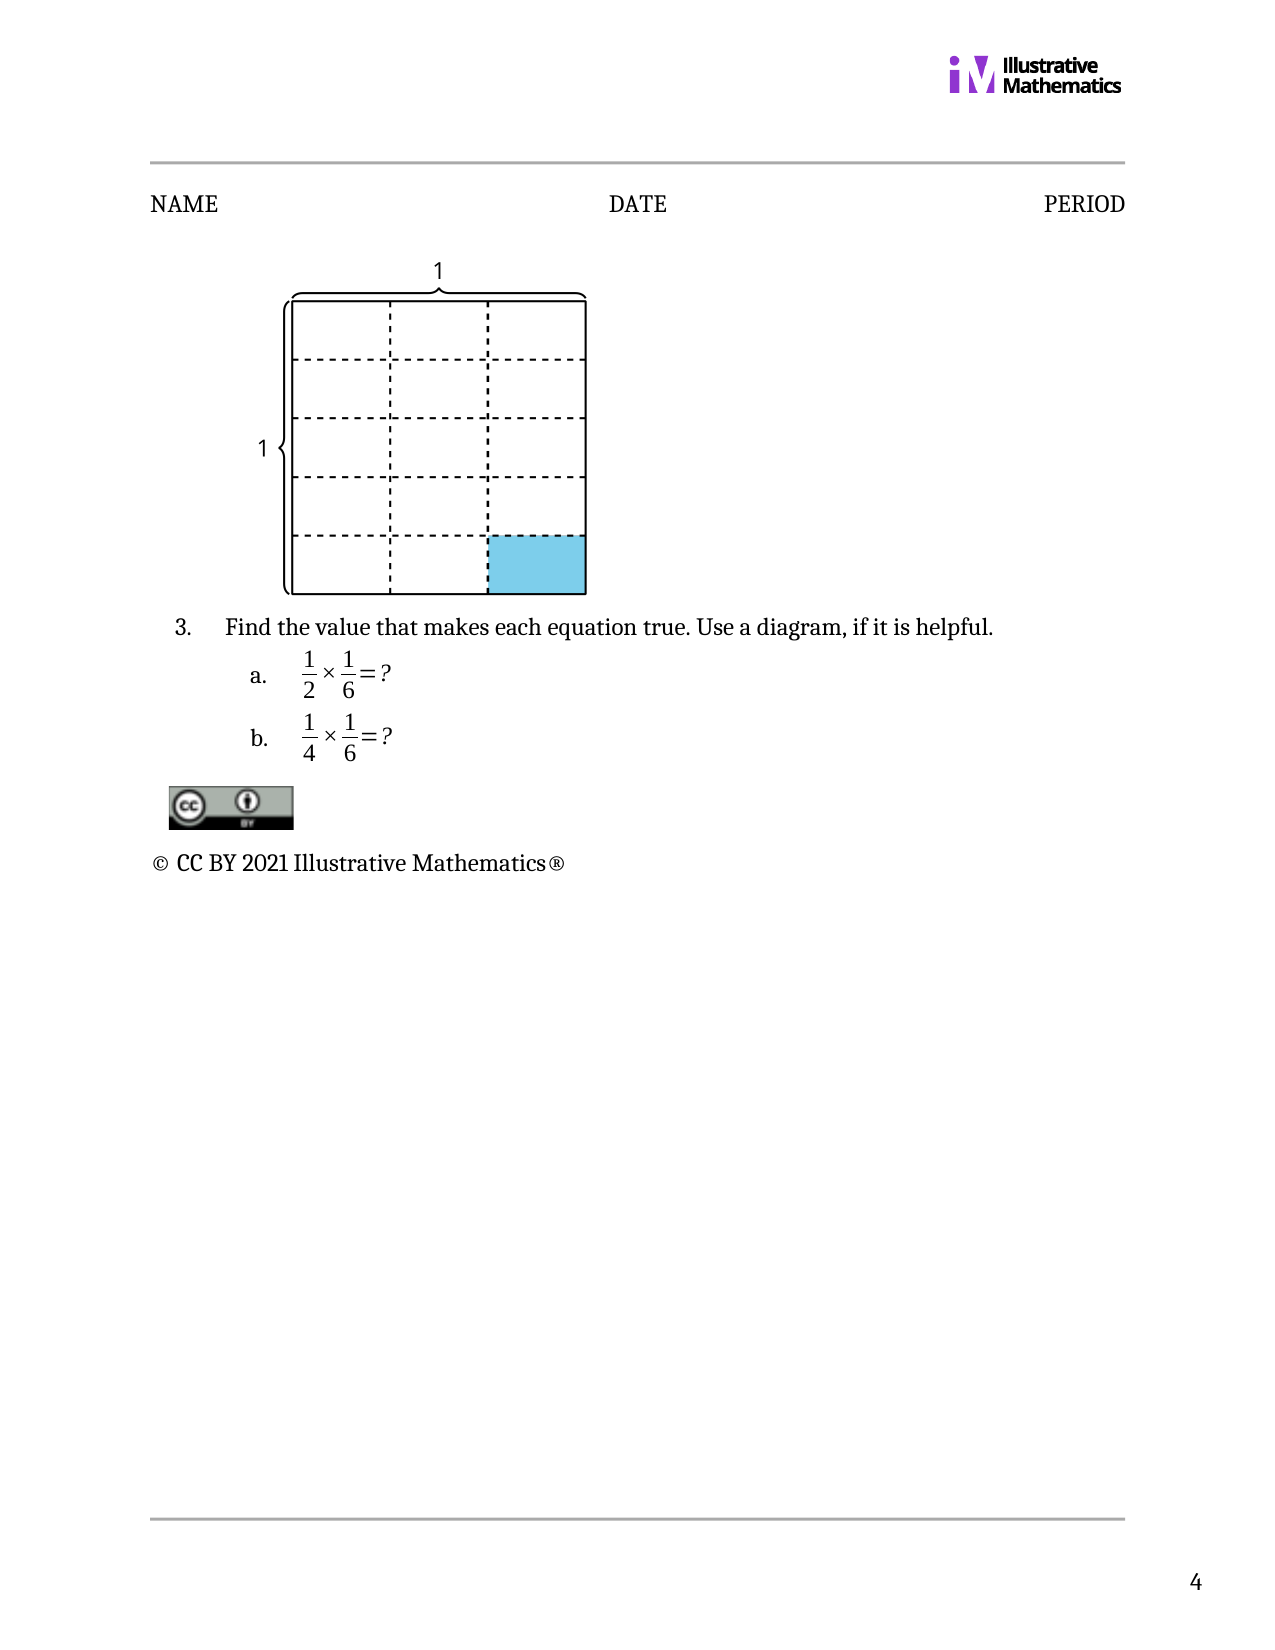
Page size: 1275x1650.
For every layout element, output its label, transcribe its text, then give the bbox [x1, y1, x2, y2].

picture [949, 55, 1121, 93]
picture [243, 247, 610, 604]
list Find the value that makes each equation true. Use a diagram, if it is helpful. [175, 613, 1125, 642]
text © CC BY 2021 Illustrative Mathematics® [150, 849, 1125, 877]
picture [168, 786, 294, 830]
